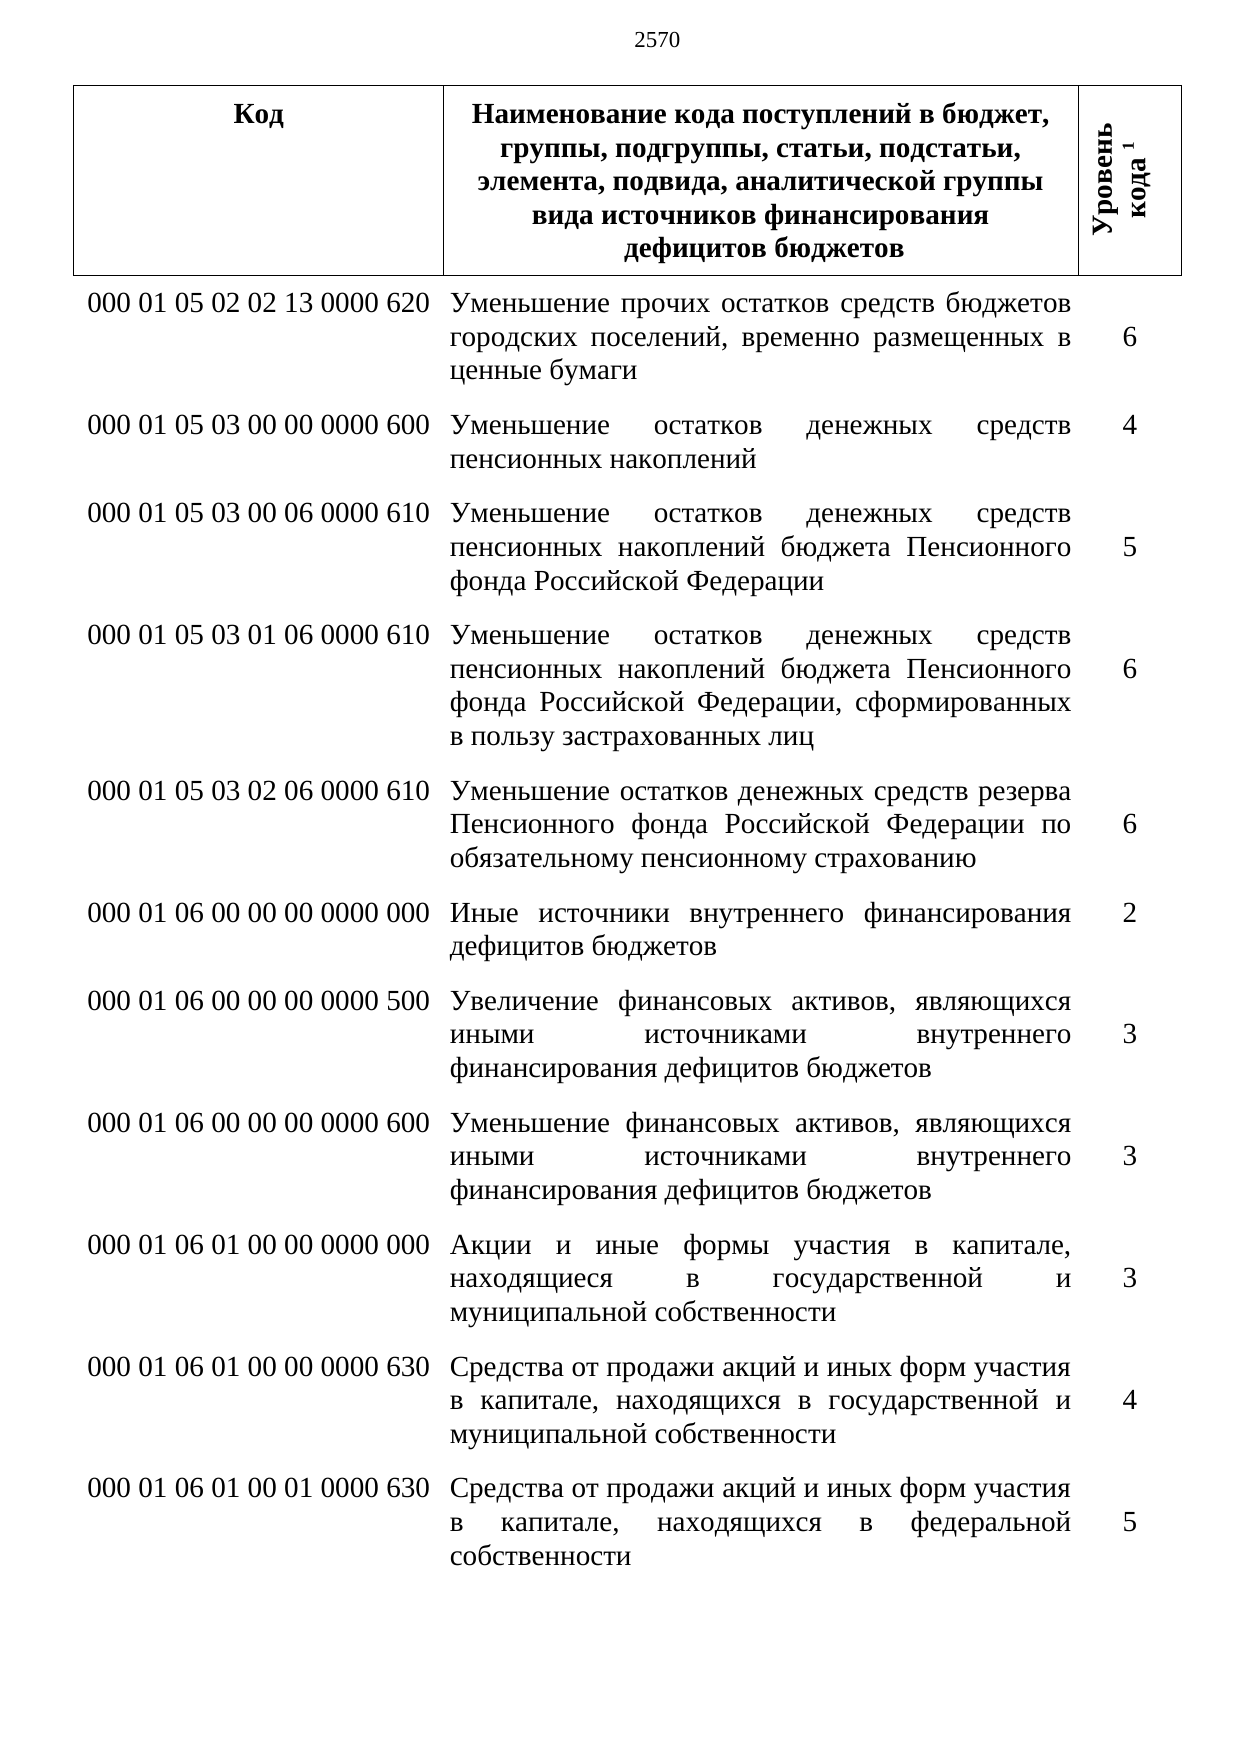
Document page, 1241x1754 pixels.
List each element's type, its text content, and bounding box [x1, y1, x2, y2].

table_cell 000 01 06 01 00 00 0000 000 [74, 1216, 443, 1338]
table_cell 000 01 06 00 00 00 0000 000 [74, 884, 443, 972]
table_cell 000 01 05 03 01 06 0000 610 [74, 607, 443, 762]
table_header Код [74, 86, 443, 275]
table_cell 000 01 05 03 02 06 0000 610 [74, 762, 443, 884]
table_cell 3 [1078, 1094, 1181, 1216]
table_cell 000 01 05 02 02 13 0000 620 [74, 276, 443, 397]
table_cell 000 01 06 00 00 00 0000 500 [74, 973, 443, 1094]
table_cell 4 [1078, 397, 1181, 485]
table_cell 4 [1078, 1338, 1181, 1460]
table_cell 3 [1078, 1216, 1181, 1338]
table_cell 5 [1078, 485, 1181, 607]
table_cell Увеличение финансовых активов, являющихся иными источниками внутреннего финансирования дефицитов бюджетов [443, 973, 1078, 1094]
table_cell Средства от продажи акций и иных форм участия в капитале, находящихся в федеральной собственности [443, 1460, 1078, 1582]
table_cell 6 [1078, 607, 1181, 762]
table_cell 6 [1078, 762, 1181, 884]
table_cell 3 [1078, 973, 1181, 1094]
table_cell Уменьшение остатков денежных средств пенсионных накоплений [443, 397, 1078, 485]
table_cell 6 [1078, 276, 1181, 397]
table_cell 5 [1078, 1460, 1181, 1582]
table_cell 000 01 05 03 00 06 0000 610 [74, 485, 443, 607]
table_cell 000 01 06 01 00 01 0000 630 [74, 1460, 443, 1582]
table_cell 000 01 06 01 00 00 0000 630 [74, 1338, 443, 1460]
table_cell Уменьшение остатков денежных средств резерва Пенсионного фонда Российской Федерации по обязательному пенсионному страхованию [443, 762, 1078, 884]
table_cell Уменьшение прочих остатков средств бюджетов городских поселений, временно размещенных в ценные бумаги [443, 276, 1078, 397]
table_cell Уменьшение остатков денежных средств пенсионных накоплений бюджета Пенсионного фонда Российской Федерации [443, 485, 1078, 607]
table_cell 000 01 06 00 00 00 0000 600 [74, 1094, 443, 1216]
table_cell Уменьшение остатков денежных средств пенсионных накоплений бюджета Пенсионного фонда Российской Федерации, сформированных в пользу застрахованных лиц [443, 607, 1078, 762]
table_header Наименование кода поступлений в бюджет, группы, подгруппы, статьи, подстатьи, элемента, подвида, аналитической группы вида источников финансирования дефицитов бюджетов [444, 86, 1078, 275]
table_cell Акции и иные формы участия в капитале, находящиеся в государственной и муниципальной собственности [443, 1216, 1078, 1338]
table_header Уровень кода 1 [1079, 86, 1181, 275]
table_cell 000 01 05 03 00 00 0000 600 [74, 397, 443, 485]
table_cell 2 [1078, 884, 1181, 972]
table_cell Иные источники внутреннего финансирования дефицитов бюджетов [443, 884, 1078, 972]
table_cell Уменьшение финансовых активов, являющихся иными источниками внутреннего финансирования дефицитов бюджетов [443, 1094, 1078, 1216]
table_cell Средства от продажи акций и иных форм участия в капитале, находящихся в государственной и муниципальной собственности [443, 1338, 1078, 1460]
